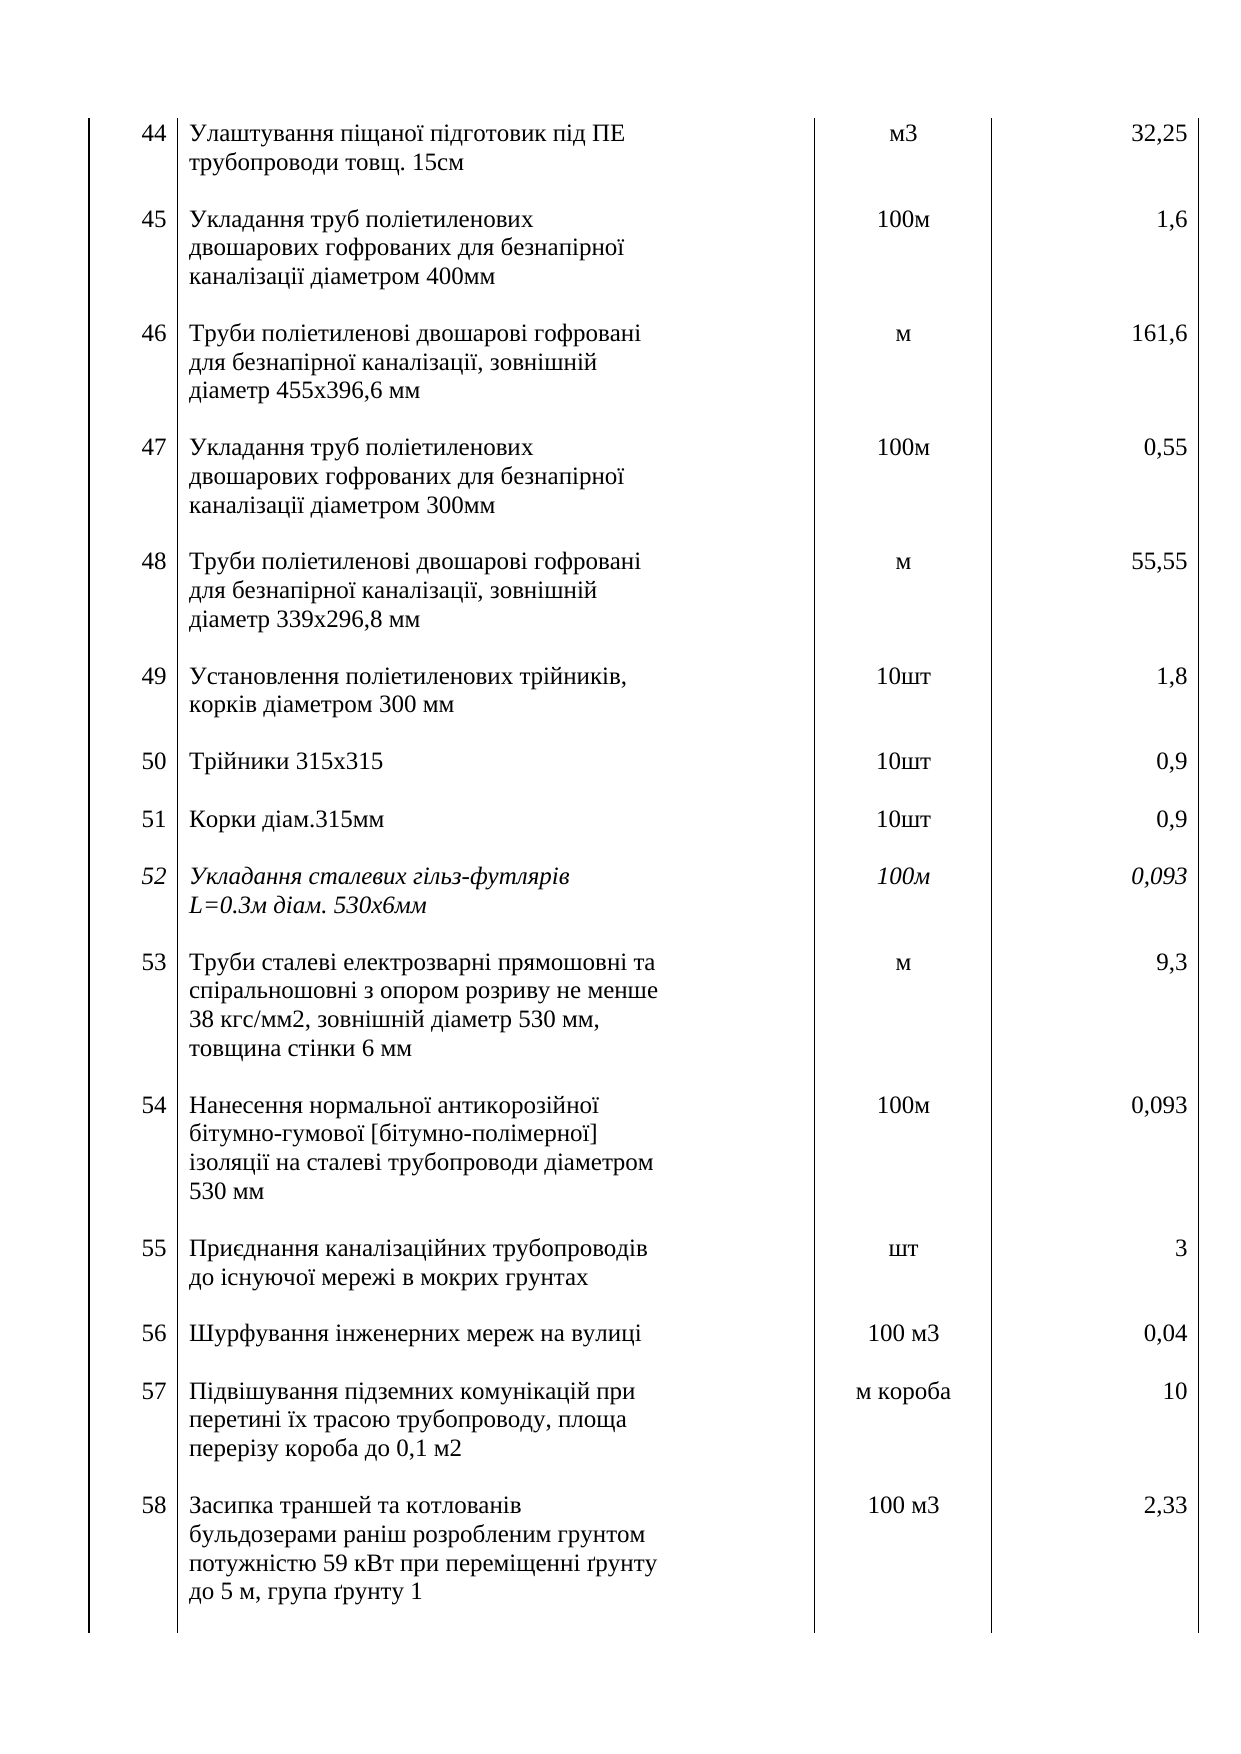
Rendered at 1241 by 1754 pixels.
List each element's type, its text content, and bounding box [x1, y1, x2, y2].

table_cell Укладання труб полiетиленових двошарових гофрованих для безнапірної каналізації дiаметром 400мм [178, 204, 814, 318]
table_cell 32,25 [992, 118, 1198, 204]
table_cell м3 [815, 118, 991, 204]
table_cell Корки діам.315мм [178, 804, 814, 861]
table_cell 0,9 [992, 746, 1198, 804]
table_cell 54 [90, 1090, 177, 1233]
table_cell 100 м3 [815, 1318, 991, 1376]
table_cell 50 [90, 746, 177, 804]
table_cell 44 [90, 118, 177, 204]
table_cell 58 [90, 1490, 177, 1633]
table_cell Засипка траншей та котлованiв бульдозерами раніш розробленим грунтом потужнiстю 59 кВт при перемiщеннi ґрунту до 5 м, група ґрунту 1 [178, 1490, 814, 1633]
table_cell 51 [90, 804, 177, 861]
table_cell Трiйники 315х315 [178, 746, 814, 804]
table_cell Нанесення нормальної антикорозiйної бiтумно-гумової [бiтумно-полiмерної] iзоляцiї на сталевi трубопроводи дiаметром 530 мм [178, 1090, 814, 1233]
table_cell м [815, 947, 991, 1090]
table_cell 10 [992, 1376, 1198, 1490]
table_cell 100м [815, 204, 991, 318]
table_cell 55,55 [992, 546, 1198, 661]
table_cell 52 [90, 861, 177, 947]
table_cell м [815, 318, 991, 432]
table_cell 10шт [815, 804, 991, 861]
table_cell 56 [90, 1318, 177, 1376]
table_cell м [815, 546, 991, 661]
table_cell 0,093 [992, 861, 1198, 947]
table_cell 0,55 [992, 432, 1198, 546]
table_cell 0,9 [992, 804, 1198, 861]
table_cell 57 [90, 1376, 177, 1490]
table_cell 48 [90, 546, 177, 661]
table_cell 9,3 [992, 947, 1198, 1090]
table_cell Установлення полiетиленових трiйникiв, корків діаметром 300 мм [178, 661, 814, 746]
table_cell 45 [90, 204, 177, 318]
table_cell 47 [90, 432, 177, 546]
table_cell 2,33 [992, 1490, 1198, 1633]
table_cell 46 [90, 318, 177, 432]
table_cell Труби полiетиленовi двошарові гофровані для безнапірної каналізації, зовнiшнiй дiаметр 455х396,6 мм [178, 318, 814, 432]
table_cell 1,6 [992, 204, 1198, 318]
table_cell Приєднання каналiзацiйних трубопроводiв до iснуючої мережi в мокрих грунтах [178, 1233, 814, 1318]
table_cell 53 [90, 947, 177, 1090]
table_cell 100м [815, 1090, 991, 1233]
table_cell 0,093 [992, 1090, 1198, 1233]
table_cell 1,8 [992, 661, 1198, 746]
table_cell Укладання труб полiетиленових двошарових гофрованих для безнапірної каналізації дiаметром 300мм [178, 432, 814, 546]
table_cell 49 [90, 661, 177, 746]
table_cell 161,6 [992, 318, 1198, 432]
table_cell 100 м3 [815, 1490, 991, 1633]
table_cell Пiдвiшування пiдземних комунiкацiй при перетинi їх трасою трубопроводу, площа перерізу короба до 0,1 м2 [178, 1376, 814, 1490]
table_cell Труби полiетиленовi двошарові гофровані для безнапірної каналізації, зовнiшнiй дiаметр 339х296,8 мм [178, 546, 814, 661]
table_cell 0,04 [992, 1318, 1198, 1376]
table_cell 100м [815, 861, 991, 947]
table_cell 100м [815, 432, 991, 546]
table_cell 10шт [815, 746, 991, 804]
table_cell 3 [992, 1233, 1198, 1318]
table_cell Шурфування інженерних мереж на вулиці [178, 1318, 814, 1376]
table_cell 10шт [815, 661, 991, 746]
table_cell шт [815, 1233, 991, 1318]
table_cell м короба [815, 1376, 991, 1490]
table_cell 55 [90, 1233, 177, 1318]
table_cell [178, 118, 814, 204]
table_cell Укладання сталевих гільз-футлярів L=0.3м діам. 530х6мм [178, 861, 814, 947]
table_cell Труби сталевi електрозварнi прямошовнi та спiральношовнi з опором розриву не менше 38 кгс/мм2, зовнiшнiй дiаметр 530 мм, товщина стiнки 6 мм [178, 947, 814, 1090]
